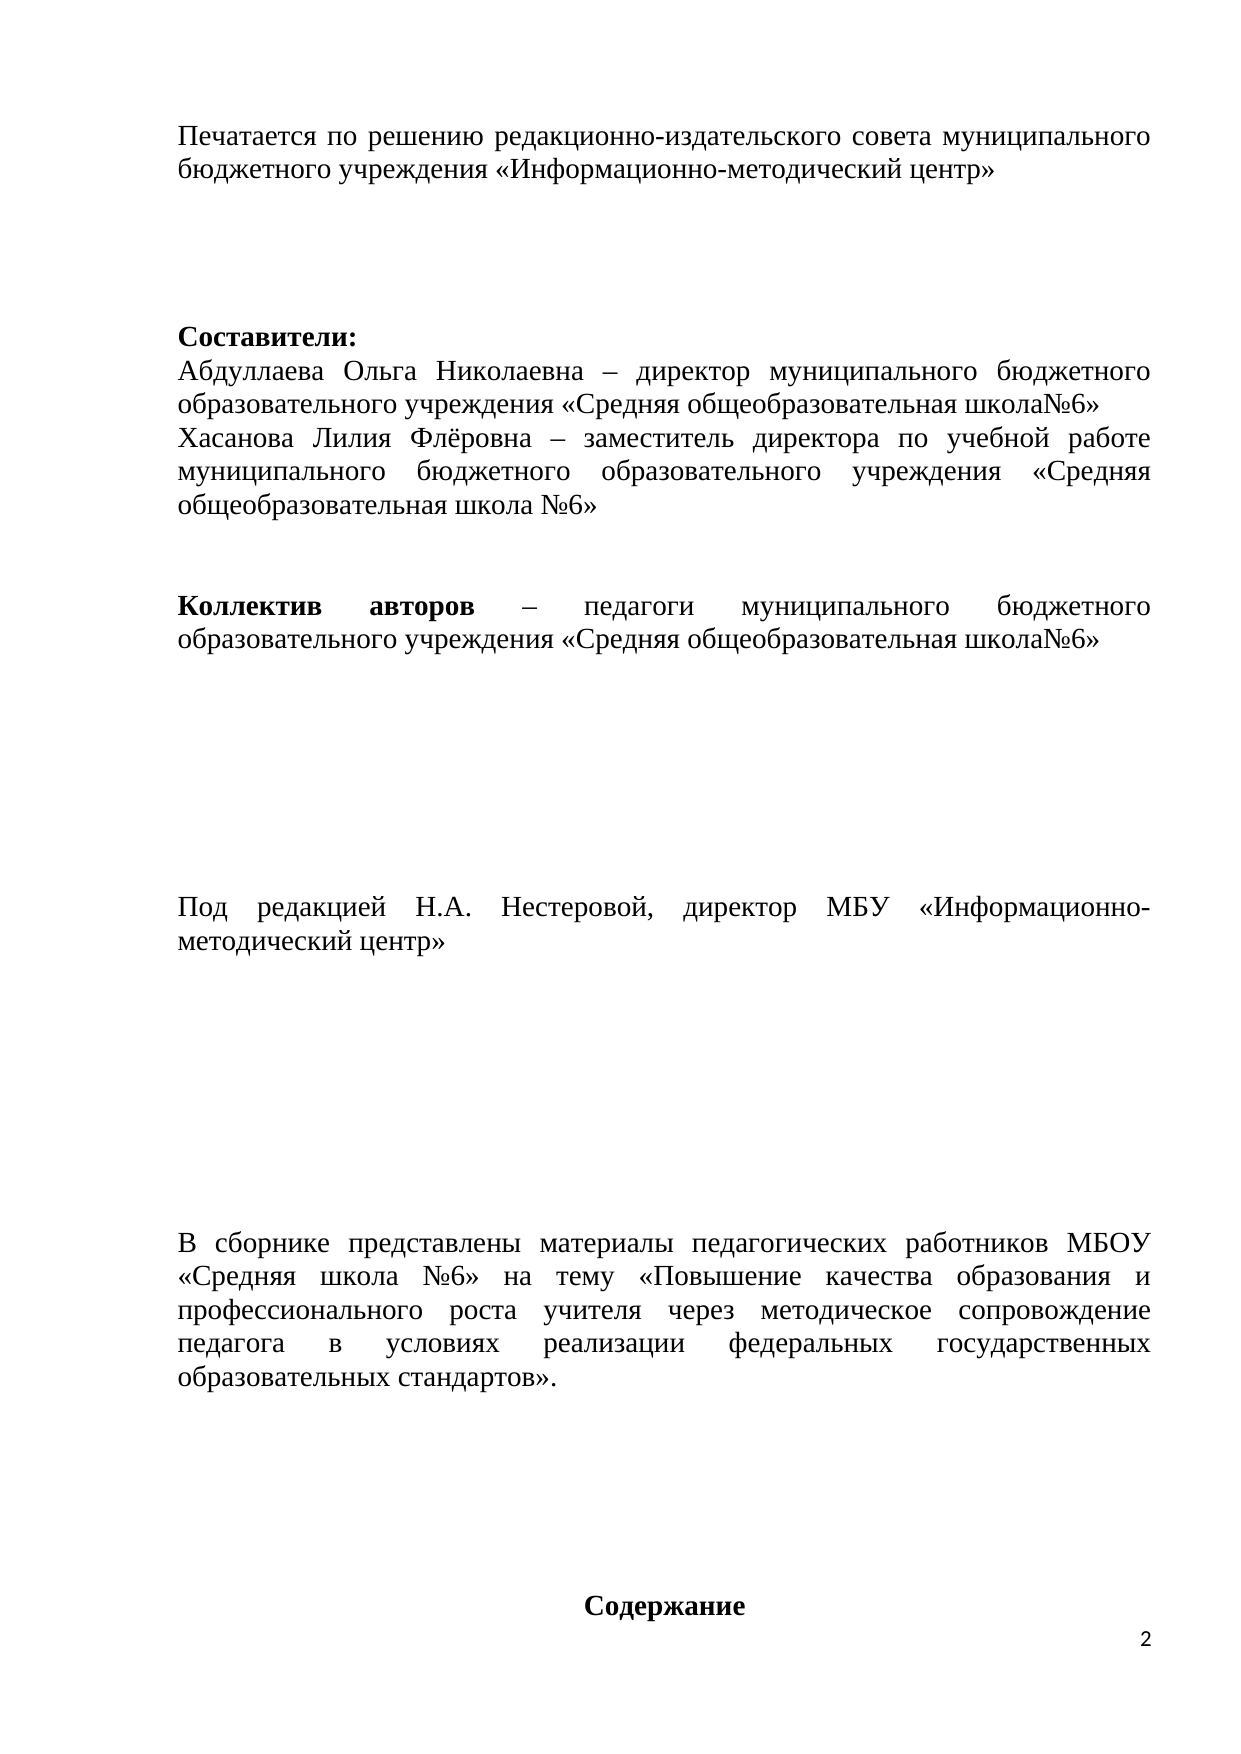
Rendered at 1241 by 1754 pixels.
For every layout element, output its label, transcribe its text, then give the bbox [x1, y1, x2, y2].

text Составители: [177, 319, 1152, 353]
text Абдуллаева Ольга Николаевна – директор муниципального бюджетного образовательного учреждения «Средняя общеобразовательная школа№6» [177, 353, 1152, 420]
text Коллектив авторов – педагоги муниципального бюджетного образовательного учреждения «Средняя общеобразовательная школа№6» [177, 588, 1152, 655]
text Печатается по решению редакционно-издательского совета муниципального бюджетного учреждения «Информационно-методический центр» [177, 118, 1152, 185]
text В сборнике представлены материалы педагогических работников МБОУ «Средняя школа №6» на тему «Повышение качества образования и профессионального роста учителя через методическое сопровождение педагога в условиях реализации федеральных государственных образовательных стандартов». [177, 1225, 1152, 1393]
text Под редакцией Н.А. Нестеровой, директор МБУ «Информационно-методический центр» [177, 889, 1152, 957]
text Содержание [177, 1588, 1152, 1622]
text Хасанова Лилия Флёровна – заместитель директора по учебной работе муниципального бюджетного образовательного учреждения «Средняя общеобразовательная школа №6» [177, 420, 1152, 521]
